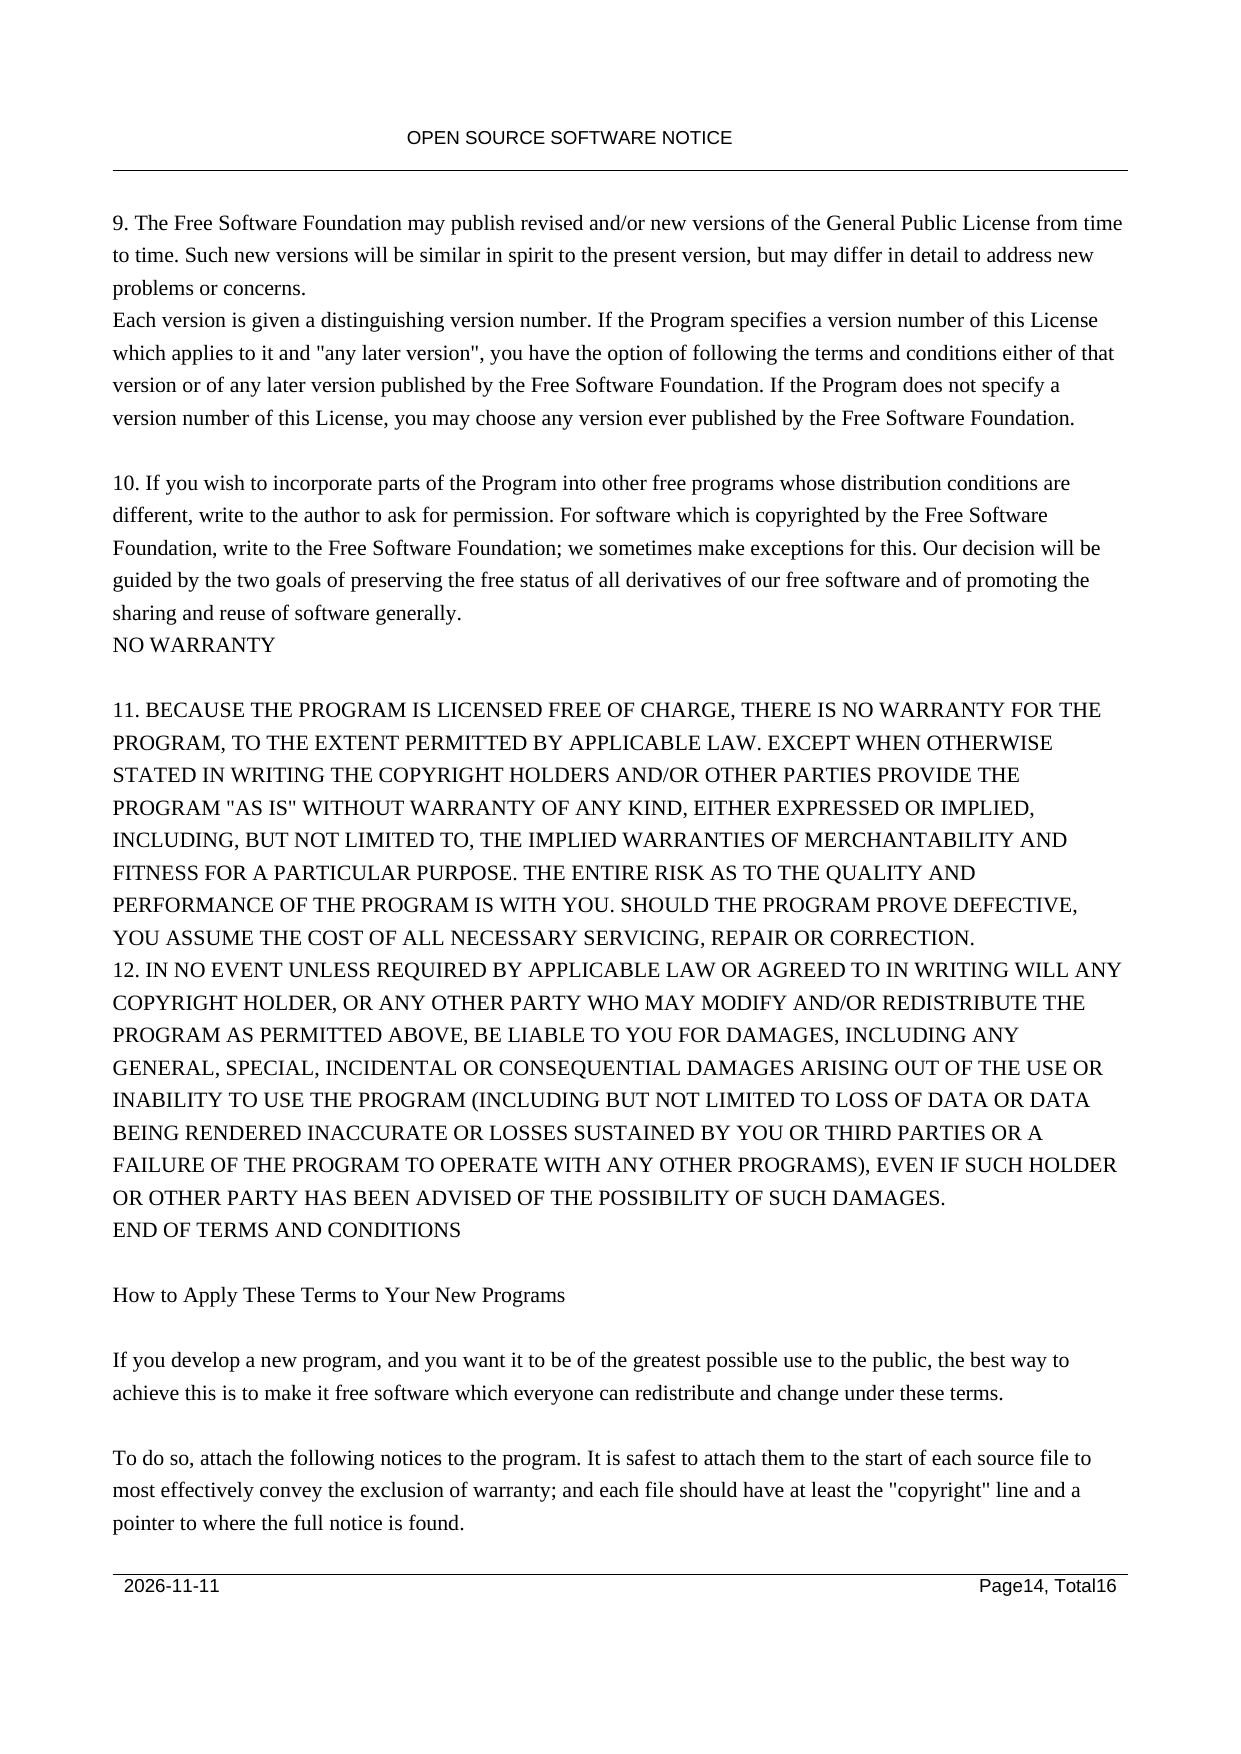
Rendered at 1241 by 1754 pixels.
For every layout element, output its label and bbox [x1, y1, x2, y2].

text [112, 206, 1128, 1539]
